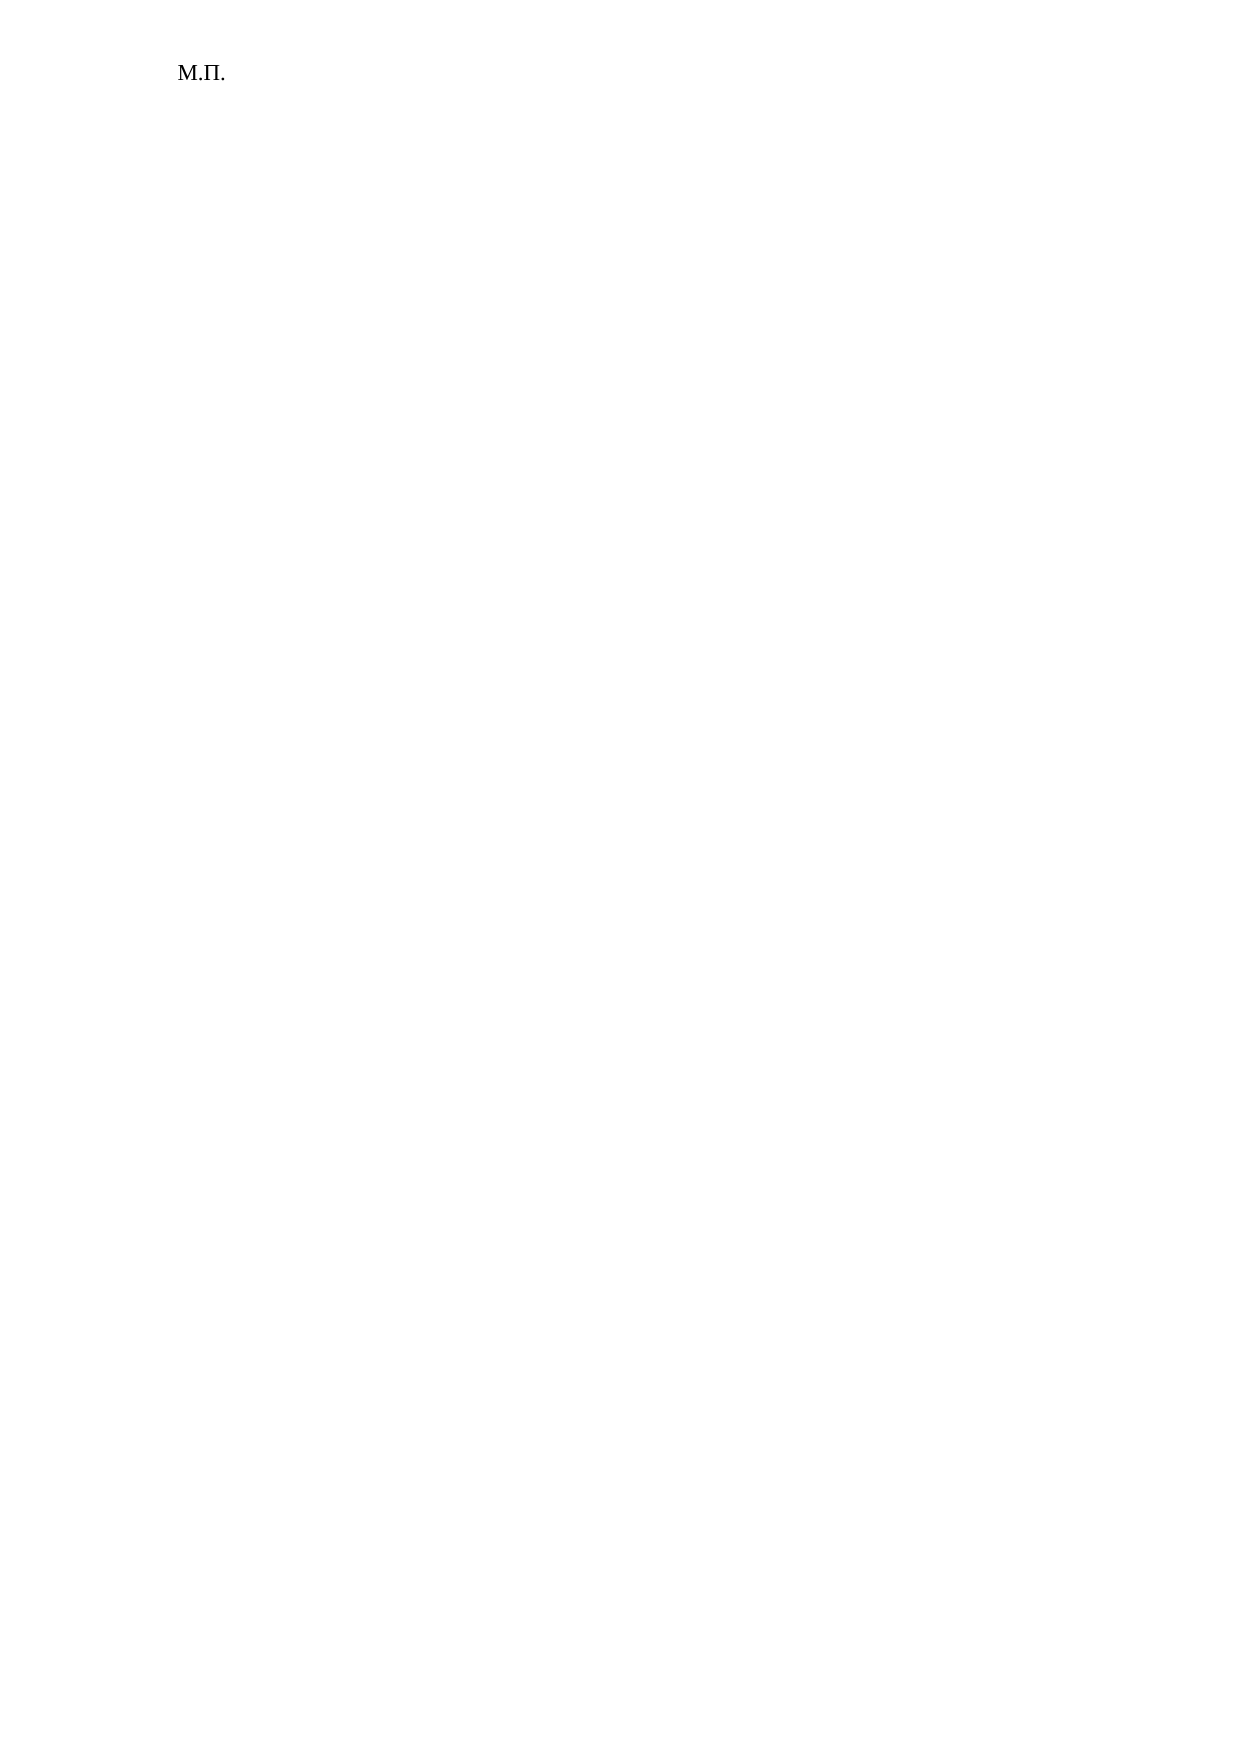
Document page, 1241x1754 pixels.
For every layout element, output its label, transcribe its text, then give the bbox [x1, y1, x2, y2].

text М.П. [177, 59, 1152, 85]
